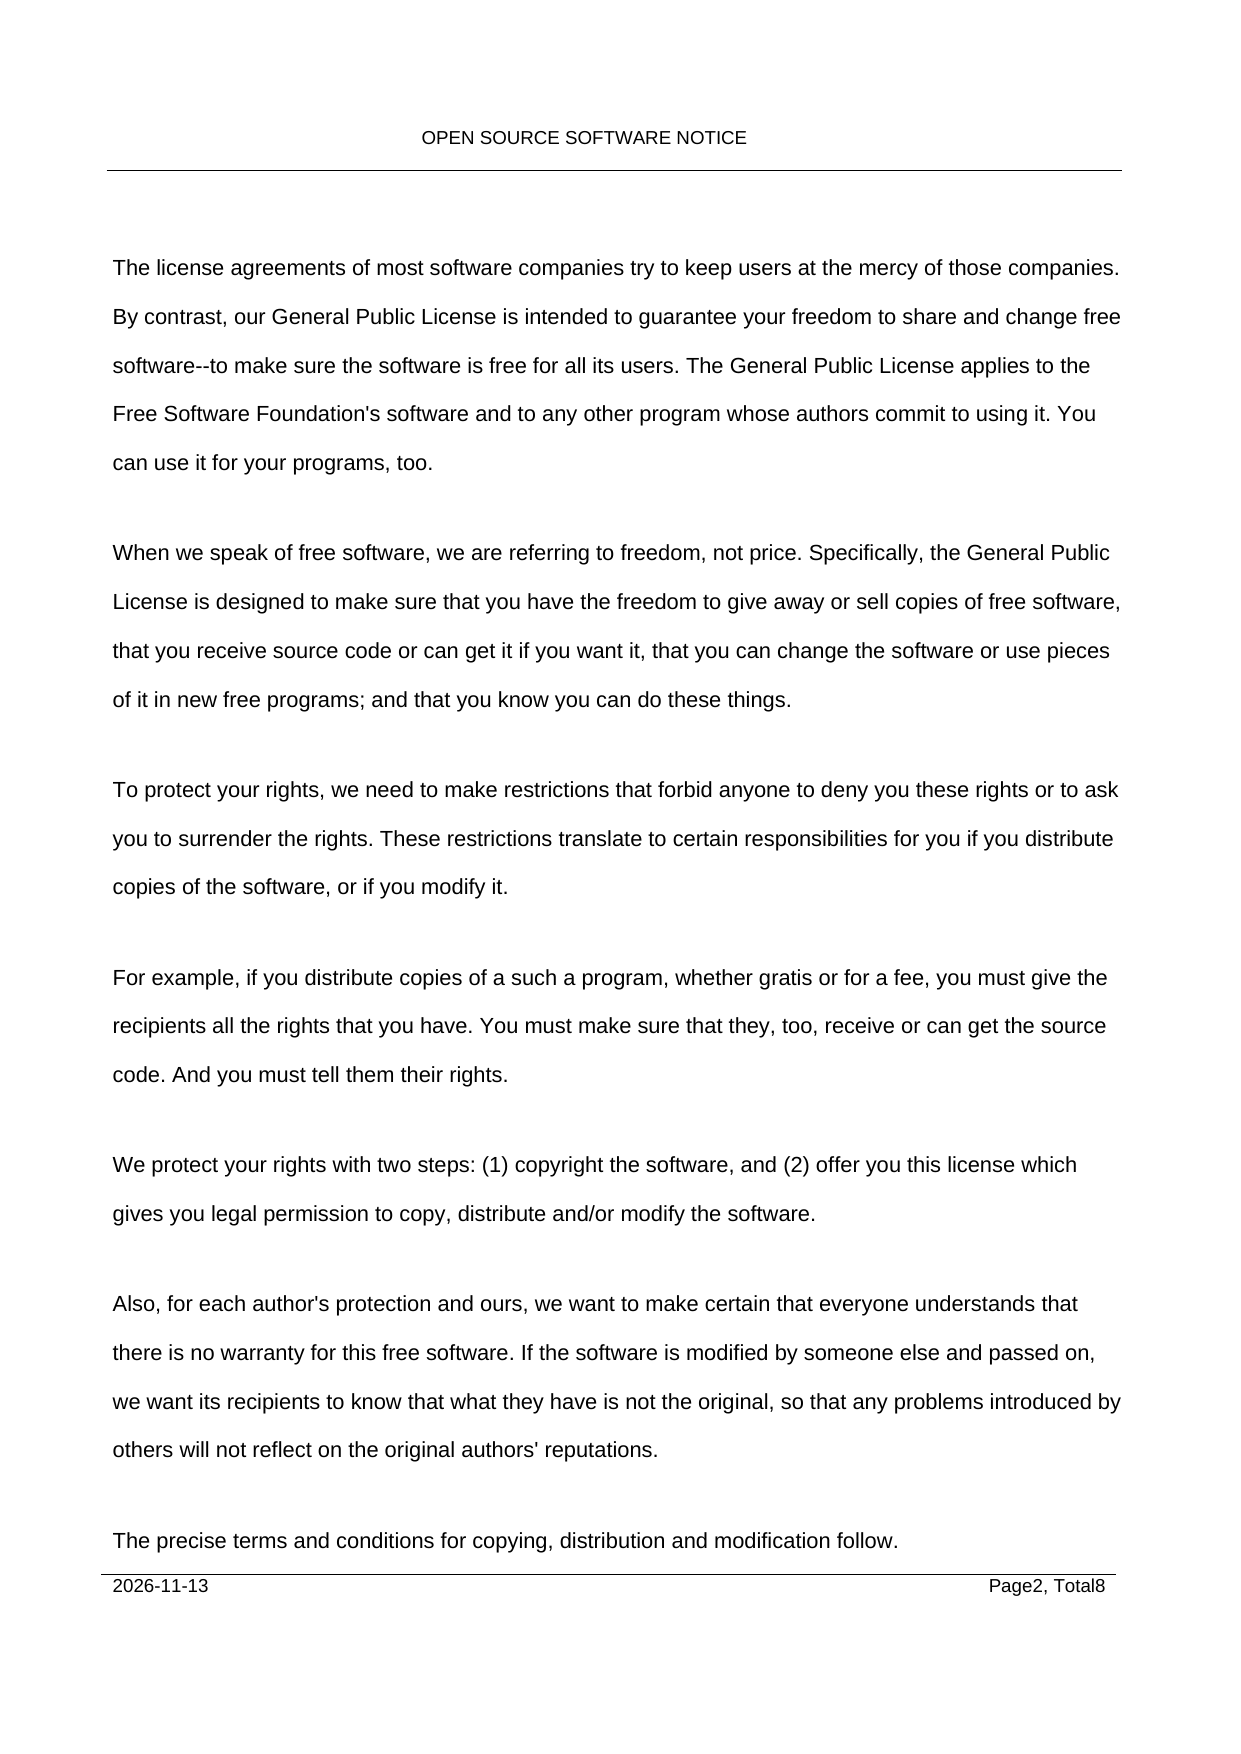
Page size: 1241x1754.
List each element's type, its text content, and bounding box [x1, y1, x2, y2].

text When we speak of free software, we are referring to freedom, not price. Specifically, the General Public License is designed to make sure that you have the freedom to give away or sell copies of free software, that you receive source code or can get it if you want it, that you can change the software or use pieces of it in new free programs; and that you know you can do these things. [112, 537, 1128, 715]
text We protect your rights with two steps: (1) copyright the software, and (2) offer you this license which gives you legal permission to copy, distribute and/or modify the software. [112, 1148, 1128, 1230]
text For example, if you distribute copies of a such a program, whether gratis or for a fee, you must give the recipients all the rights that you have. You must make sure that they, too, receive or can get the source code. And you must tell them their rights. [112, 961, 1128, 1091]
text The license agreements of most software companies try to keep users at the mercy of those companies. By contrast, our General Public License is intended to guarantee your freedom to share and change free software--to make sure the software is free for all its users. The General Public License applies to the Free Software Foundation's software and to any other program whose authors commit to using it. You can use it for your programs, too. [112, 251, 1128, 479]
text To protect your rights, we need to make restrictions that forbid anyone to deny you these rights or to ask you to surrender the rights. These restrictions translate to certain responsibilities for you if you distribute copies of the software, or if you modify it. [112, 773, 1128, 903]
text The precise terms and conditions for copying, distribution and modification follow. [112, 1524, 1128, 1556]
text Also, for each author's protection and ours, we want to make certain that everyone understands that there is no warranty for this free software. If the software is modified by someone else and passed on, we want its recipients to know that what they have is not the original, so that any problems introduced by others will not reflect on the original authors' reputations. [112, 1287, 1128, 1466]
